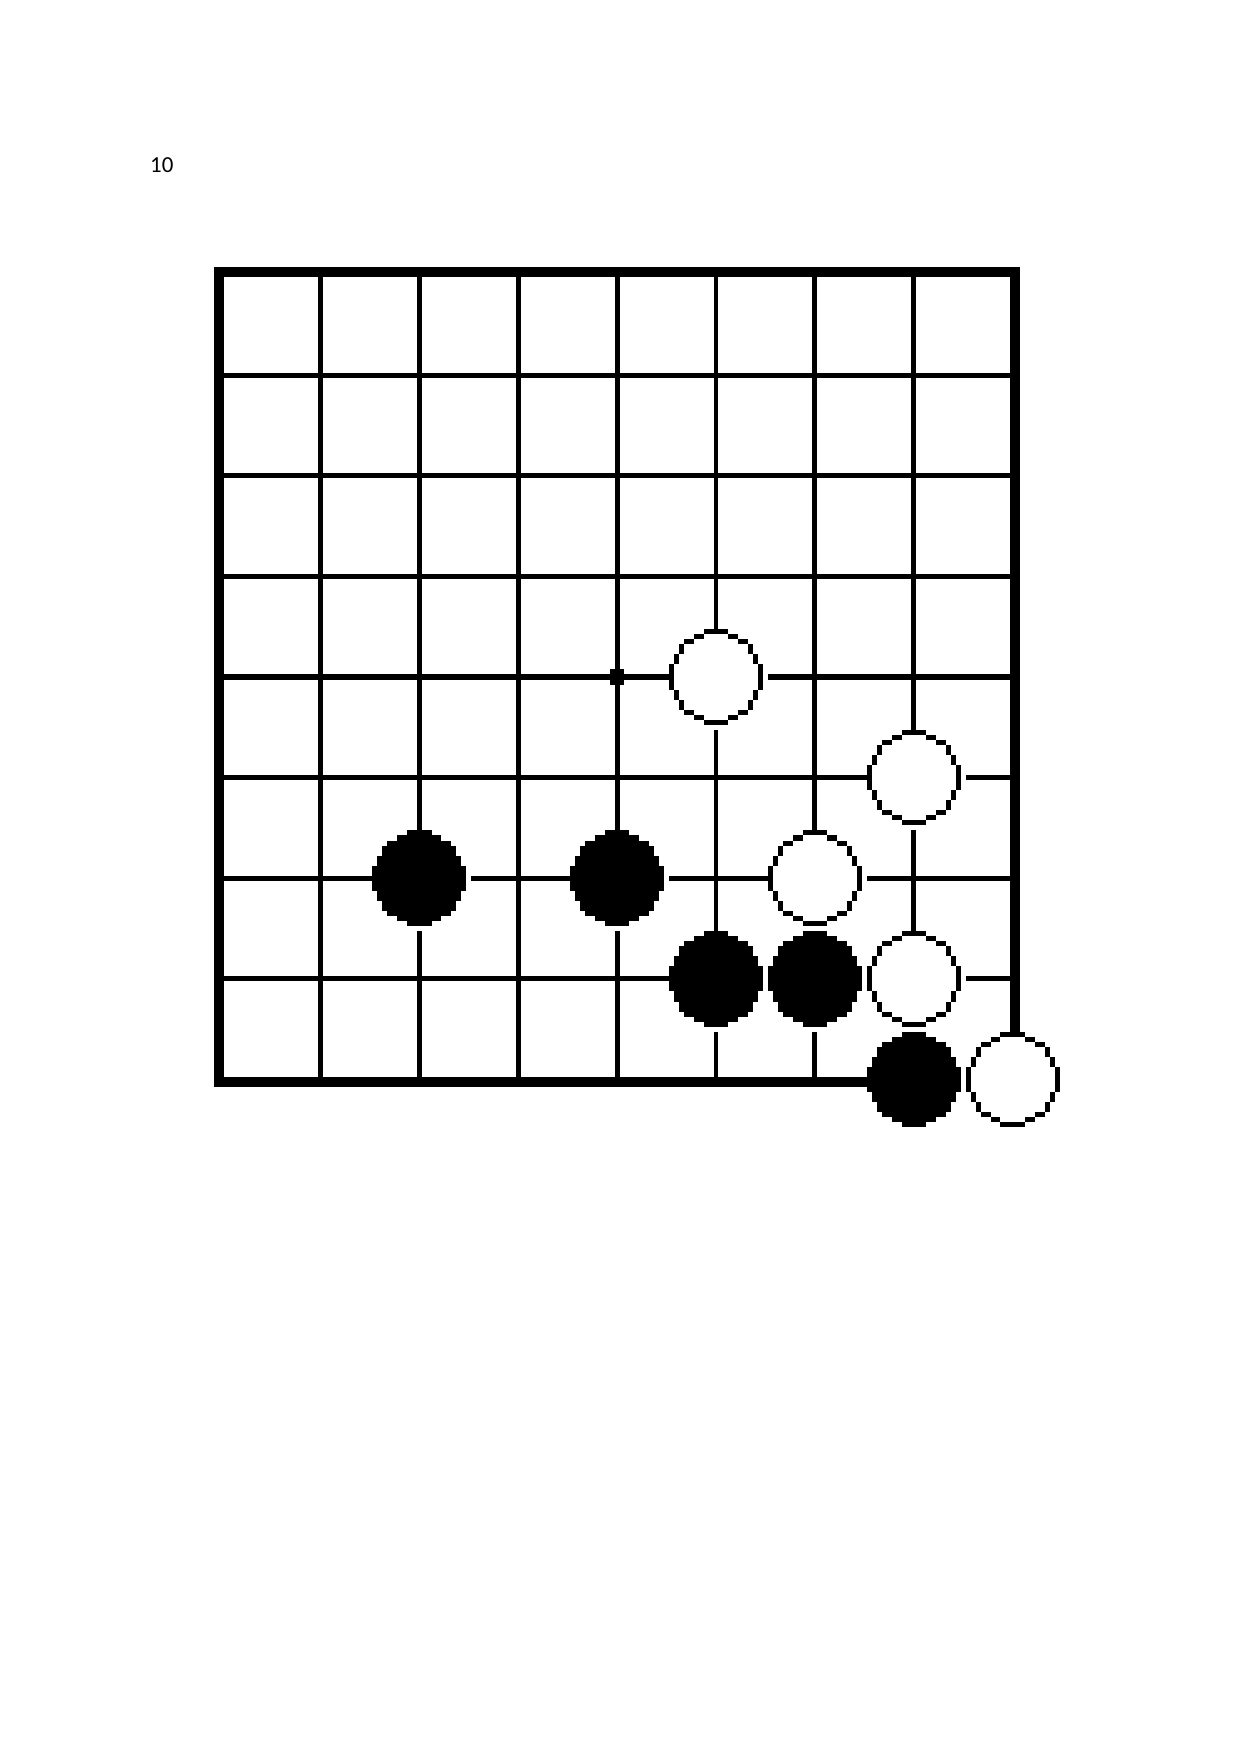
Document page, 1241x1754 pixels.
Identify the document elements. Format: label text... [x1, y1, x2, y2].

picture [150, 203, 1090, 1158]
text 10 [150, 150, 1090, 178]
